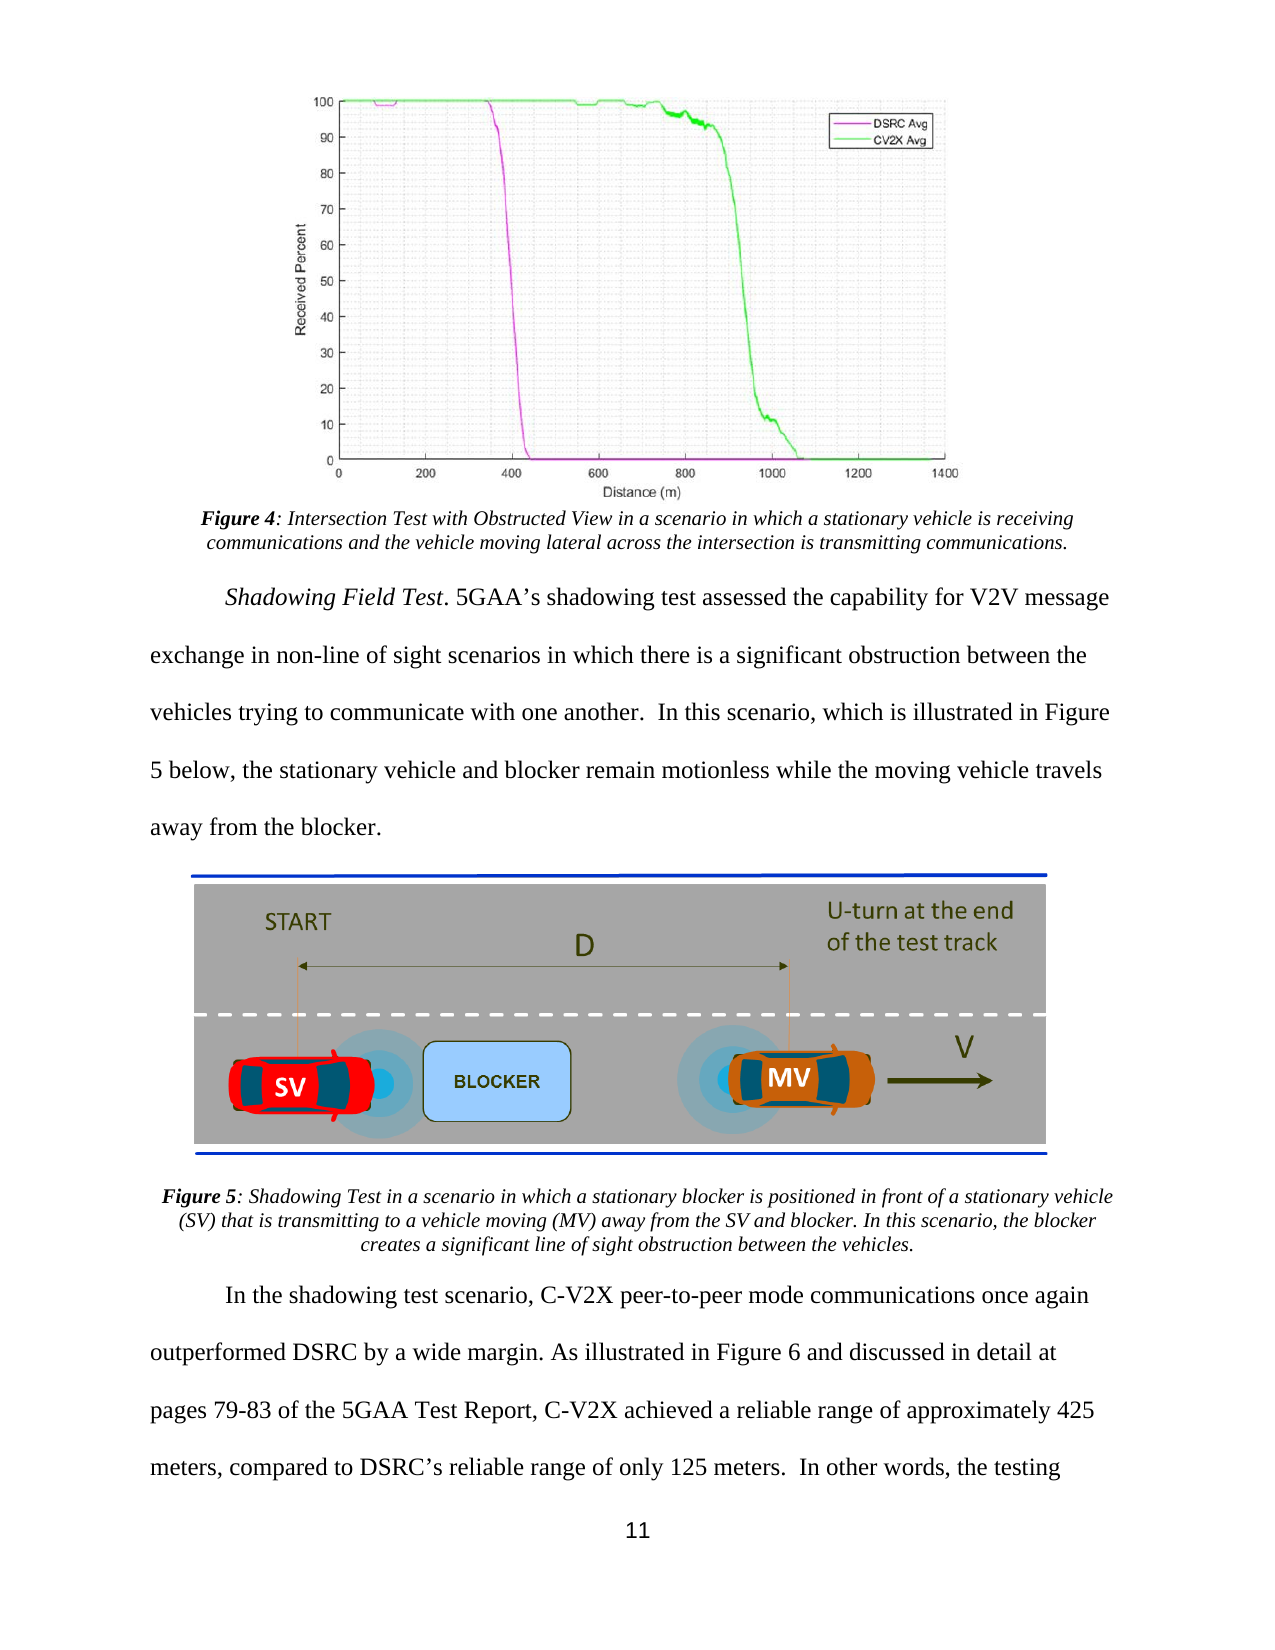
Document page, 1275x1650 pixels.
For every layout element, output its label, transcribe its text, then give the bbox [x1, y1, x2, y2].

subtitle In the shadowing test scenario, C-V2X peer-to-peer mode communications once again outperformed DSRC by a wide margin. As illustrated in Figure 6 and discussed in detail at pages 79-83 of the 5GAA Test Report, C-V2X achieved a reliable range of approximately 425 meters, compared to DSRC’s reliable range of only 125 meters. In other words, the testing [150, 1280, 1097, 1481]
picture [190, 873, 1048, 1155]
picture [246, 97, 1026, 504]
subtitle Shadowing Field Test. 5GAA’s shadowing test assessed the capability for V2V message exchange in non-line of sight scenarios in which there is a significant obstruction between the vehicles trying to communicate with one another. In this scenario, which is illustrated in Figure 5 below, the stationary vehicle and blocker remain motionless while the moving vehicle travels away from the blocker. [150, 582, 1121, 841]
text Figure 4: Intersection Test with Obstructed View in a scenario in which a stationary vehicle is receiving communications and the vehicle moving lateral across the intersection is transmitting communications. [161, 506, 1114, 554]
